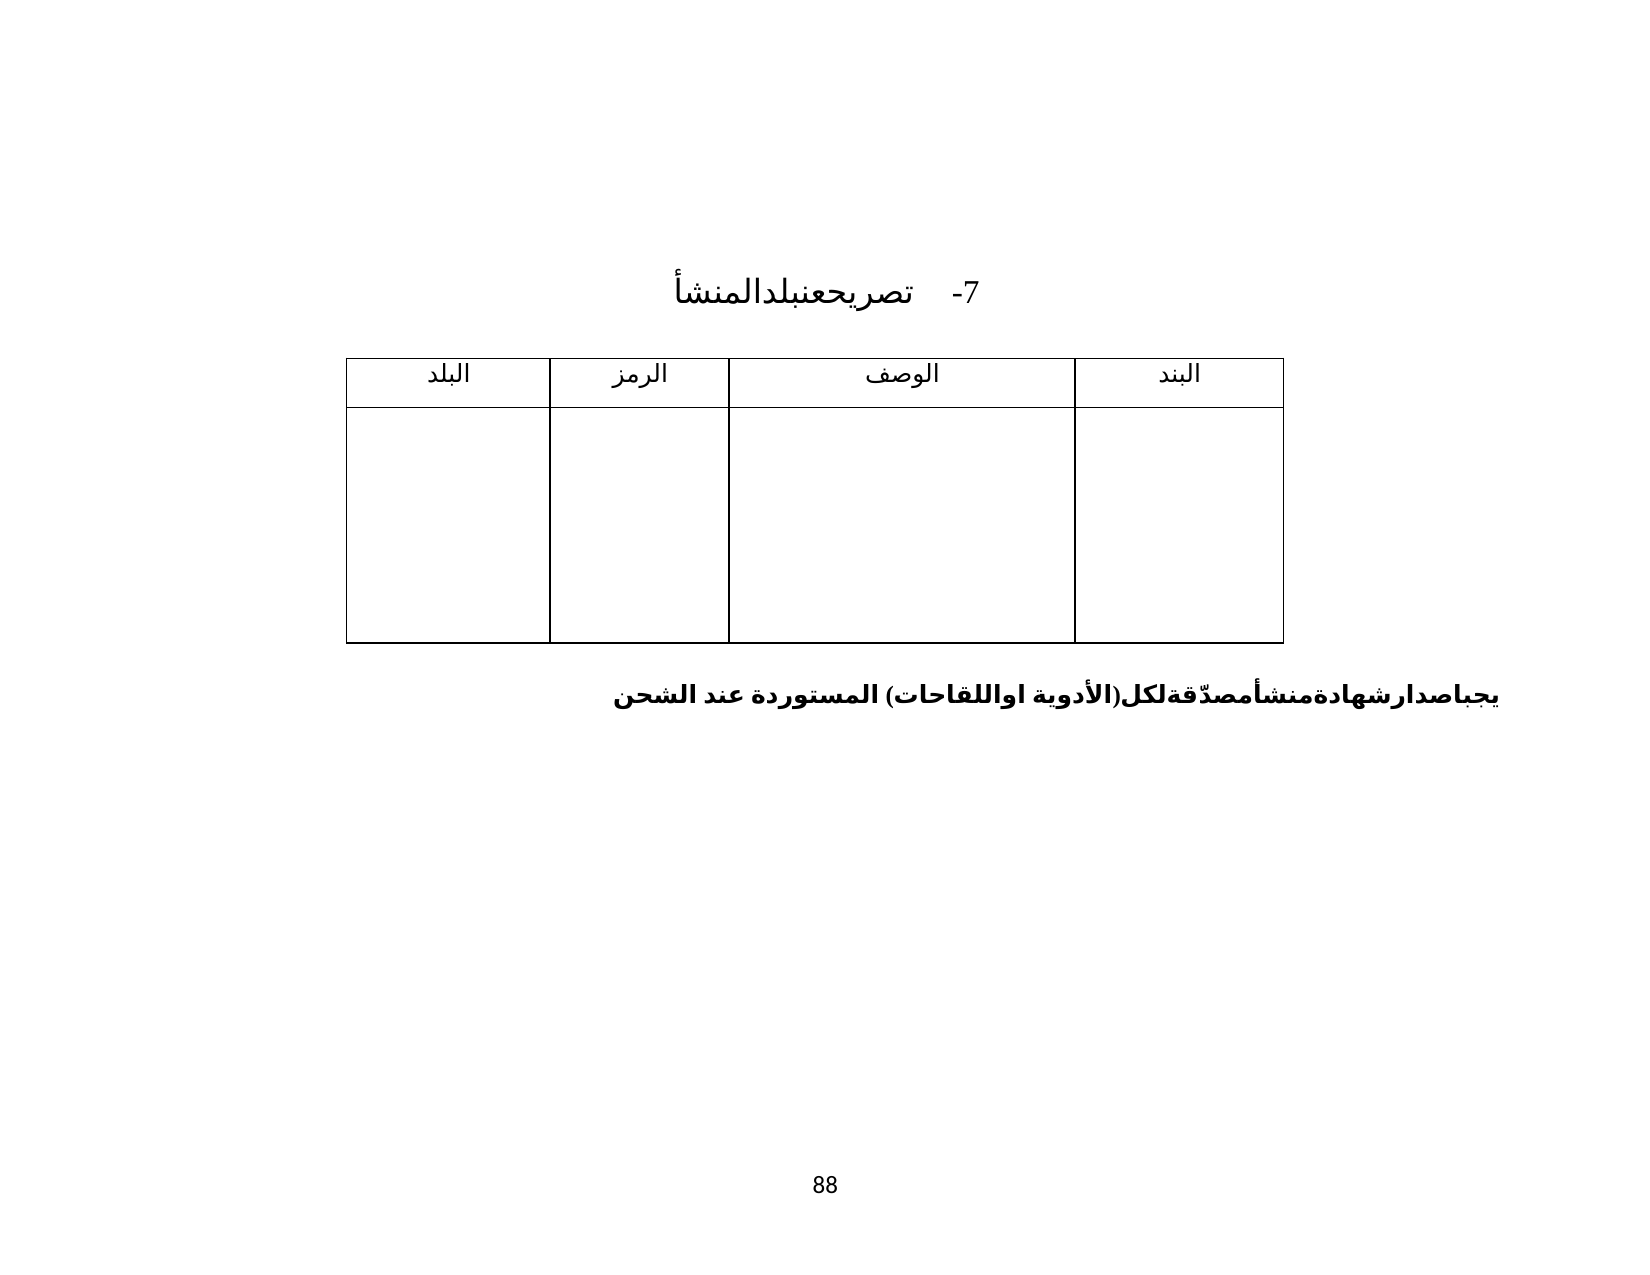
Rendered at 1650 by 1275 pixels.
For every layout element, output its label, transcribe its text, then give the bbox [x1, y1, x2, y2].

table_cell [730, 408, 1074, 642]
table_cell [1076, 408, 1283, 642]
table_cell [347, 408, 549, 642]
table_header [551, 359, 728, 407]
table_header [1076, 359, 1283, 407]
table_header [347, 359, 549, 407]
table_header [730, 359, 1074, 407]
list تصريحعنبلدالمنشأ [150, 272, 1475, 311]
subtitle يجباصدارشهادةمنشأمصدّقةلكل(الأدوية اواللقاحات) المستوردة عند الشحن [150, 681, 1500, 709]
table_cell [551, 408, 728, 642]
